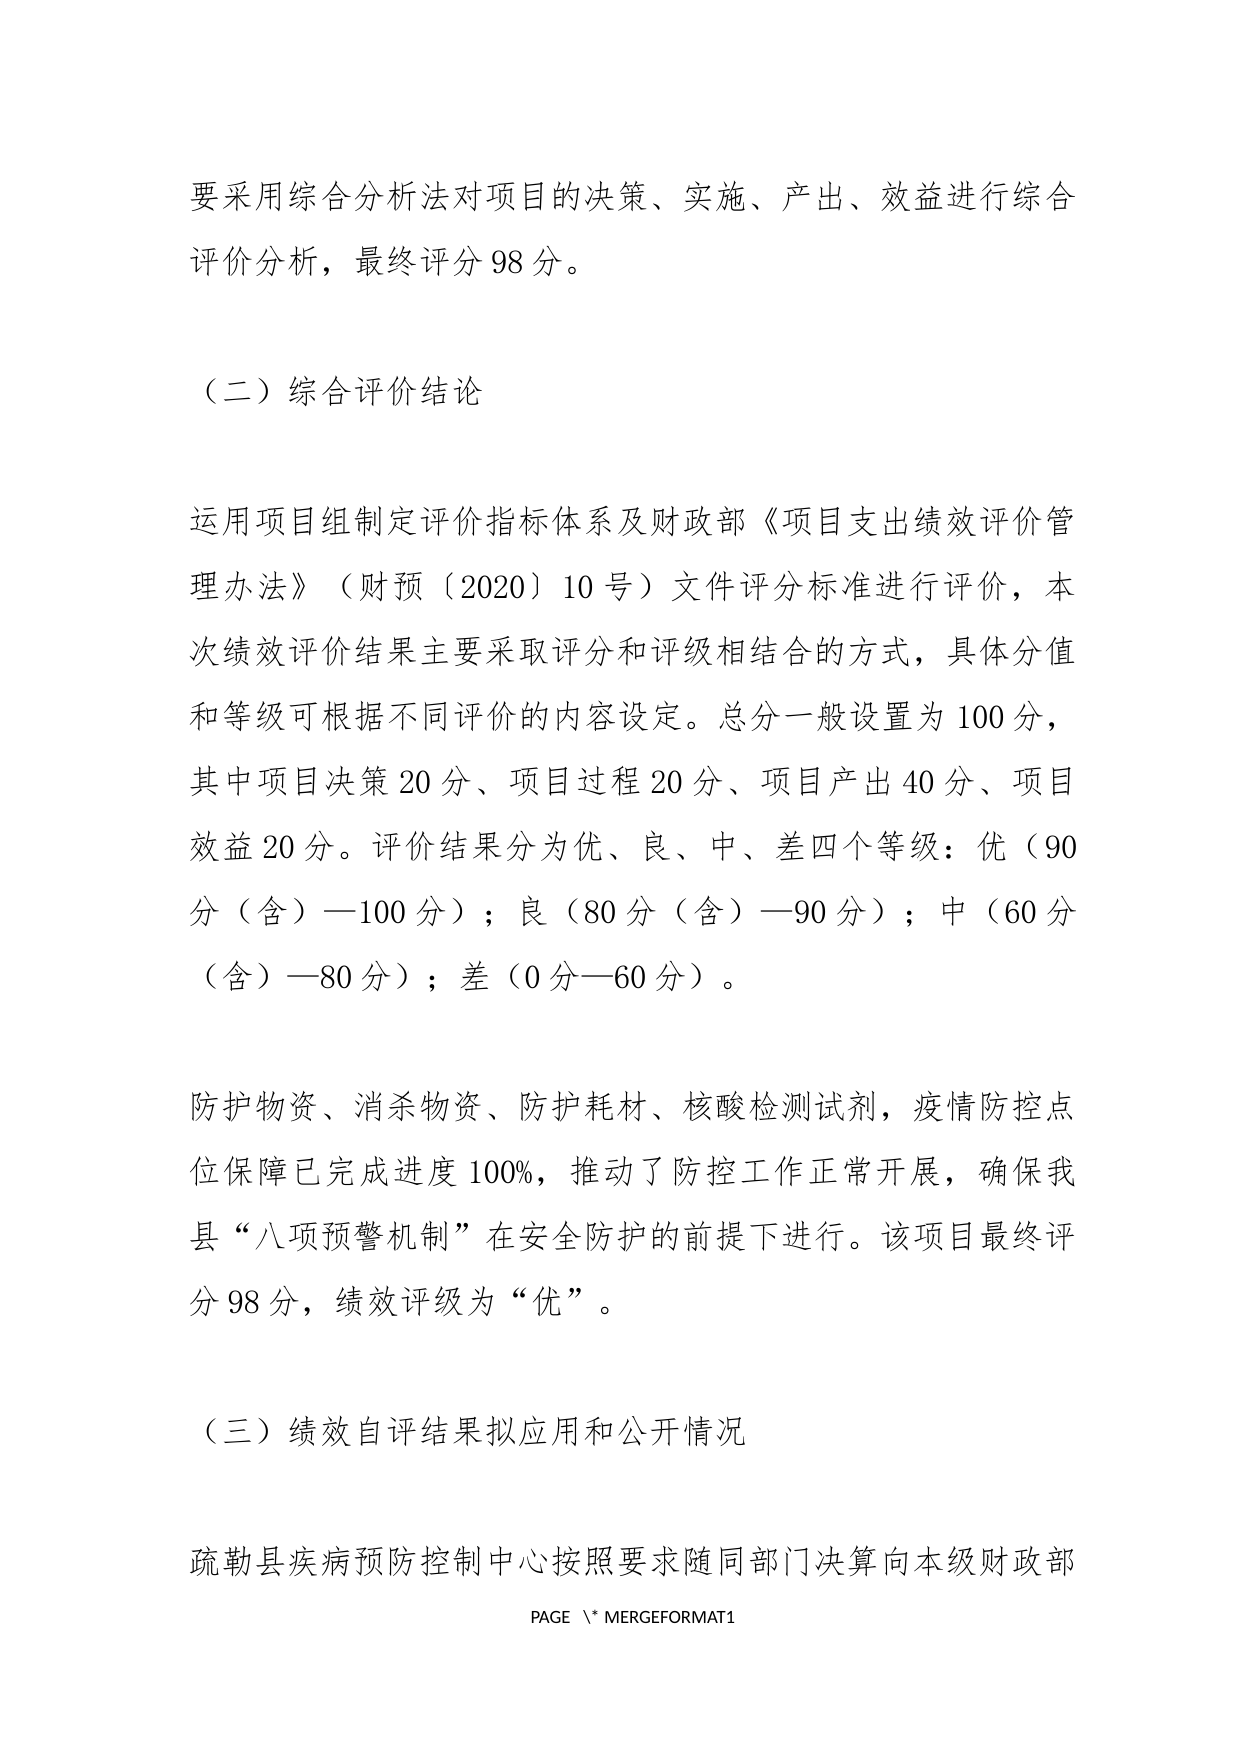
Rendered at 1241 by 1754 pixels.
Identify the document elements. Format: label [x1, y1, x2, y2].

text [187, 162, 1078, 1592]
